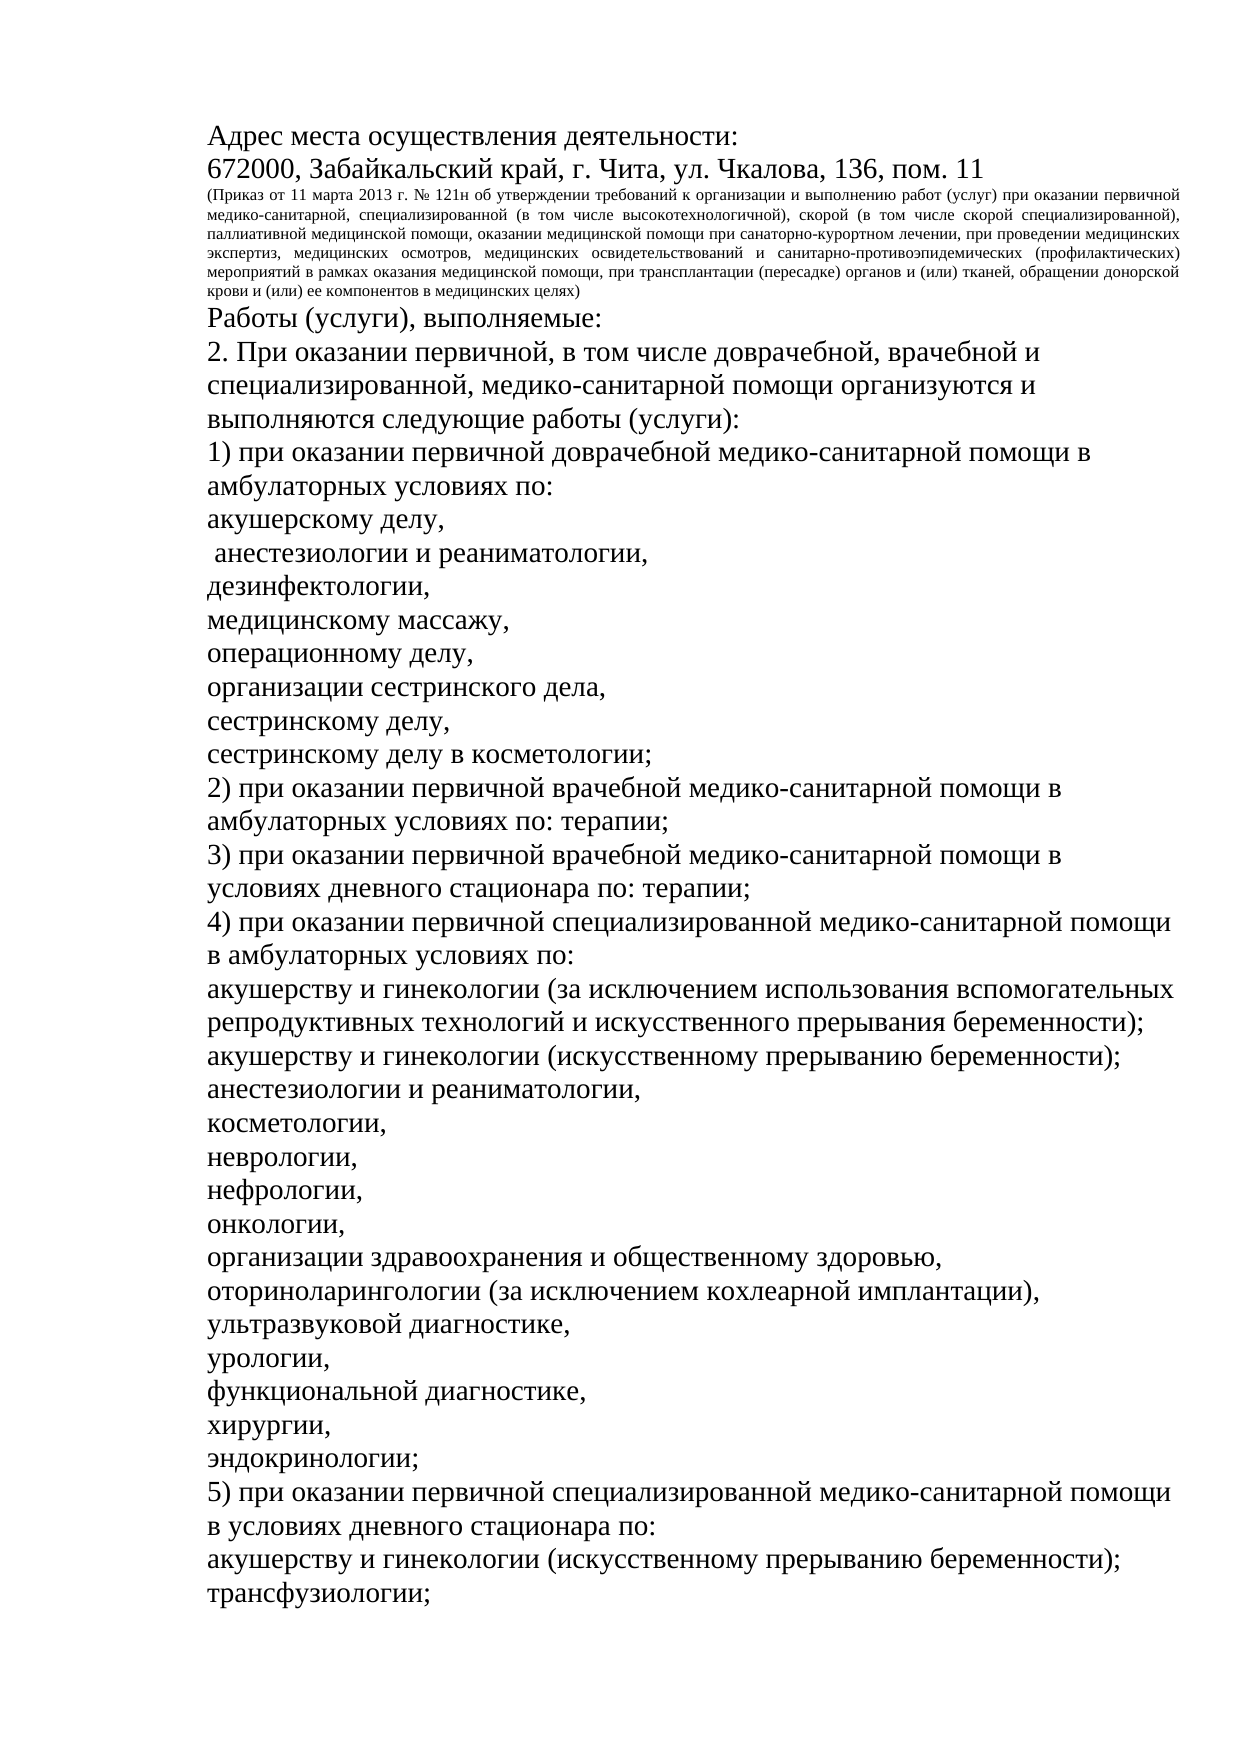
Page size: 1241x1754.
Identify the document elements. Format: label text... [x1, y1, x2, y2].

text 672000, Забайкальский край, г. Чита, ул. Чкалова, 136, пом. 11 [207, 152, 1181, 185]
text трансфузиологии; [207, 1575, 1181, 1608]
text 4) при оказании первичной специализированной медико-санитарной помощи в амбулаторных условиях по: [207, 904, 1181, 971]
text нефрологии, [207, 1172, 1181, 1206]
text сестринскому делу в косметологии; [207, 736, 1181, 770]
text организации сестринского дела, [207, 669, 1181, 703]
text анестезиологии и реаниматологии, [207, 535, 1181, 568]
text эндокринологии; [207, 1441, 1181, 1474]
text 3) при оказании первичной врачебной медико-санитарной помощи в условиях дневного стационара по: терапии; [207, 837, 1181, 904]
text ультразвуковой диагностике, [207, 1306, 1181, 1340]
text акушерству и гинекологии (искусственному прерыванию беременности); анестезиологии и реаниматологии, [207, 1038, 1181, 1105]
text неврологии, [207, 1139, 1181, 1172]
text хирургии, [207, 1407, 1181, 1441]
text организации здравоохранения и общественному здоровью, [207, 1239, 1181, 1273]
text дезинфектологии, [207, 568, 1181, 602]
text 2) при оказании первичной врачебной медико-санитарной помощи в амбулаторных условиях по: терапии; [207, 770, 1181, 837]
text операционному делу, [207, 636, 1181, 669]
text 5) при оказании первичной специализированной медико-санитарной помощи в условиях дневного стационара по: [207, 1474, 1181, 1541]
text акушерству и гинекологии (искусственному прерыванию беременности); [207, 1541, 1181, 1575]
text (Приказ от 11 марта 2013 г. № 121н об утверждении требований к организации и выполнению работ (услуг) при оказании первичной медико-санитарной, специализированной (в том числе высокотехнологичной), скорой (в том числе скорой специализированной), паллиативной медицинской помощи, оказании медицинской помощи при санаторно-курортном лечении, при проведении медицинских экспертиз, медицинских осмотров, медицинских освидетельствований и санитарно-противоэпидемических (профилактических) мероприятий в рамках оказания медицинской помощи, при трансплантации (пересадке) органов и (или) тканей, обращении донорской крови и (или) ее компонентов в медицинских целях) [207, 185, 1181, 300]
text косметологии, [207, 1105, 1181, 1139]
text сестринскому делу, [207, 703, 1181, 736]
text урологии, [207, 1340, 1181, 1373]
text 2. При оказании первичной, в том числе доврачебной, врачебной и специализированной, медико-санитарной помощи организуются и выполняются следующие работы (услуги): [207, 334, 1181, 434]
text Работы (услуги), выполняемые: [207, 300, 1181, 334]
text 1) при оказании первичной доврачебной медико-санитарной помощи в амбулаторных условиях по: [207, 434, 1181, 501]
text оториноларингологии (за исключением кохлеарной имплантации), [207, 1273, 1181, 1306]
text онкологии, [207, 1206, 1181, 1239]
text медицинскому массажу, [207, 602, 1181, 636]
text акушерскому делу, [207, 501, 1181, 535]
text Адрес места осуществления деятельности: [207, 118, 1181, 152]
text акушерству и гинекологии (за исключением использования вспомогательных репродуктивных технологий и искусственного прерывания беременности); [207, 971, 1181, 1038]
text функциональной диагностике, [207, 1373, 1181, 1407]
